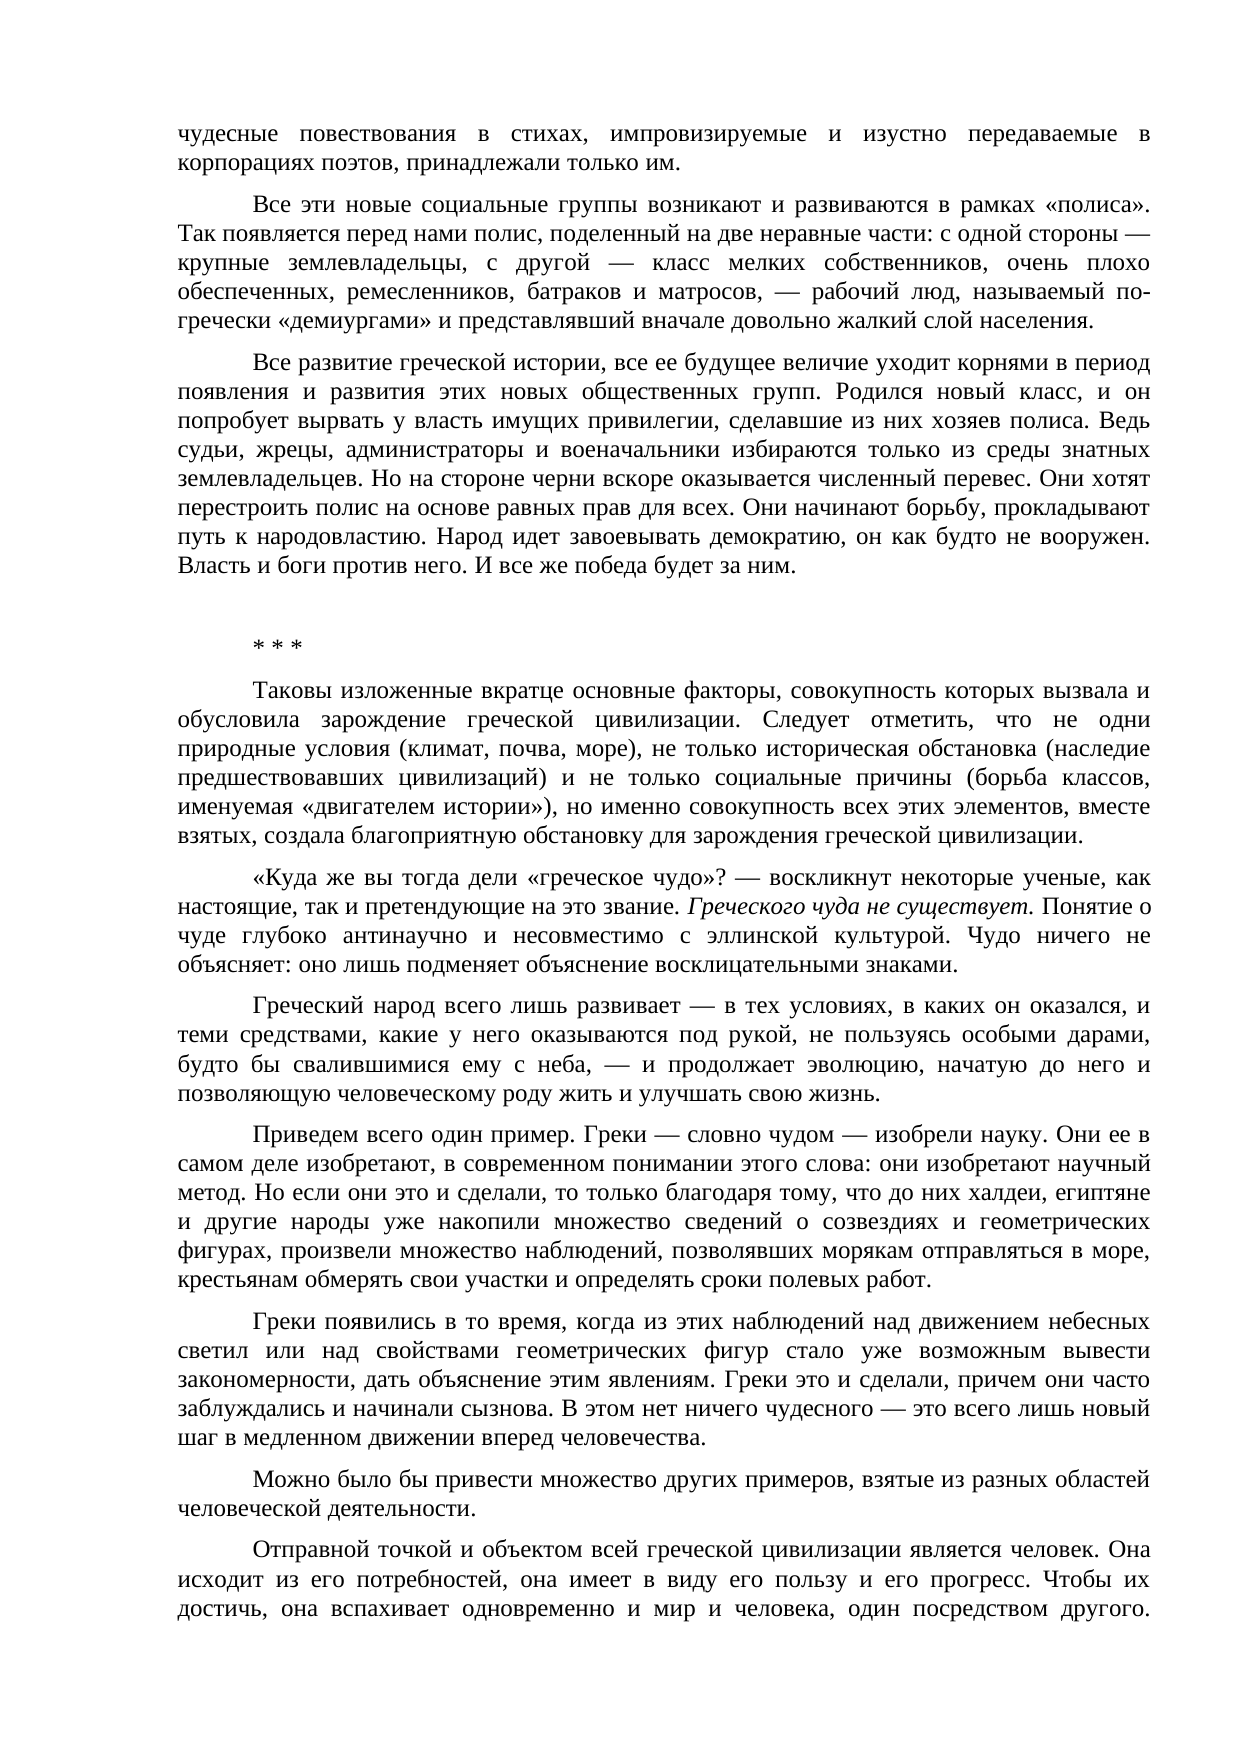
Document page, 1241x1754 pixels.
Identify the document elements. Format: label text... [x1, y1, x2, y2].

text Таковы изложенные вкратце основные факторы, совокупность которых вызвала и обусловила зарождение греческой цивилизации. Следует отметить, что не одни природные условия (климат, почва, море), не только историческая обстановка (наследие предшествовавших цивилизаций) и не только социальные причины (борьба классов, именуемая «двигателем истории»), но именно совокупность всех этих элементов, вместе взятых, создала благоприятную обстановку для зарождения греческой цивилизации. [177, 675, 1152, 849]
text «Куда же вы тогда дели «греческое чудо»? — воскликнут некоторые ученые, как настоящие, так и претендующие на это звание. Греческого чуда не существует. Понятие о чуде глубоко антинаучно и несовместимо с эллинской культурой. Чудо ничего не объясняет: оно лишь подменяет объяснение восклицательными знаками. [177, 862, 1152, 978]
text * * * [177, 633, 1152, 662]
text Можно было бы привести множество других примеров, взятые из разных областей человеческой деятельности. [177, 1464, 1152, 1522]
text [177, 1534, 1152, 1622]
text Приведем всего один пример. Греки — словно чудом — изобрели науку. Они ее в самом деле изобретают, в современном понимании этого слова: они изобретают научный метод. Но если они это и сделали, то только благодаря тому, что до них халдеи, египтяне и другие народы уже накопили множество сведений о созвездиях и геометрических фигурах, произвели множество наблюдений, позволявших морякам отправляться в море, крестьянам обмерять свои участки и определять сроки полевых работ. [177, 1119, 1152, 1293]
text Все эти новые социальные группы возникают и развиваются в рамках «полиса». Так появляется перед нами полис, поделенный на две неравные части: с одной стороны — крупные землевладельцы, с другой — класс мелких собственников, очень плохо обеспеченных, ремесленников, батраков и матросов, — рабочий люд, называемый по-гречески «демиургами» и представлявший вначале довольно жалкий слой населения. [177, 189, 1152, 334]
text Греческий народ всего лишь развивает — в тех условиях, в каких он оказался, и теми средствами, какие у него оказываются под рукой, не пользуясь особыми дарами, будто бы свалившимися ему с неба, — и продолжает эволюцию, начатую до него и позволяющую человеческому роду жить и улучшать свою жизнь. [177, 990, 1152, 1107]
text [177, 118, 1152, 176]
text Все развитие греческой истории, все ее будущее величие уходит корнями в период появления и развития этих новых общественных групп. Родился новый класс, и он попробует вырвать у власть имущих привилегии, сделавшие из них хозяев полиса. Ведь судьи, жрецы, администраторы и военачальники избираются только из среды знатных землевладельцев. Но на стороне черни вскоре оказывается численный перевес. Они хотят перестроить полис на основе равных прав для всех. Они начинают борьбу, прокладывают путь к народовластию. Народ идет завоевывать демократию, он как будто не вооружен. Власть и боги против него. И все же победа будет за ним. [177, 347, 1152, 579]
text Греки появились в то время, когда из этих наблюдений над движением небесных светил или над свойствами геометрических фигур стало уже возможным вывести закономерности, дать объяснение этим явлениям. Греки это и сделали, причем они часто заблуждались и начинали сызнова. В этом нет ничего чудесного — это всего лишь новый шаг в медленном движении вперед человечества. [177, 1306, 1152, 1451]
